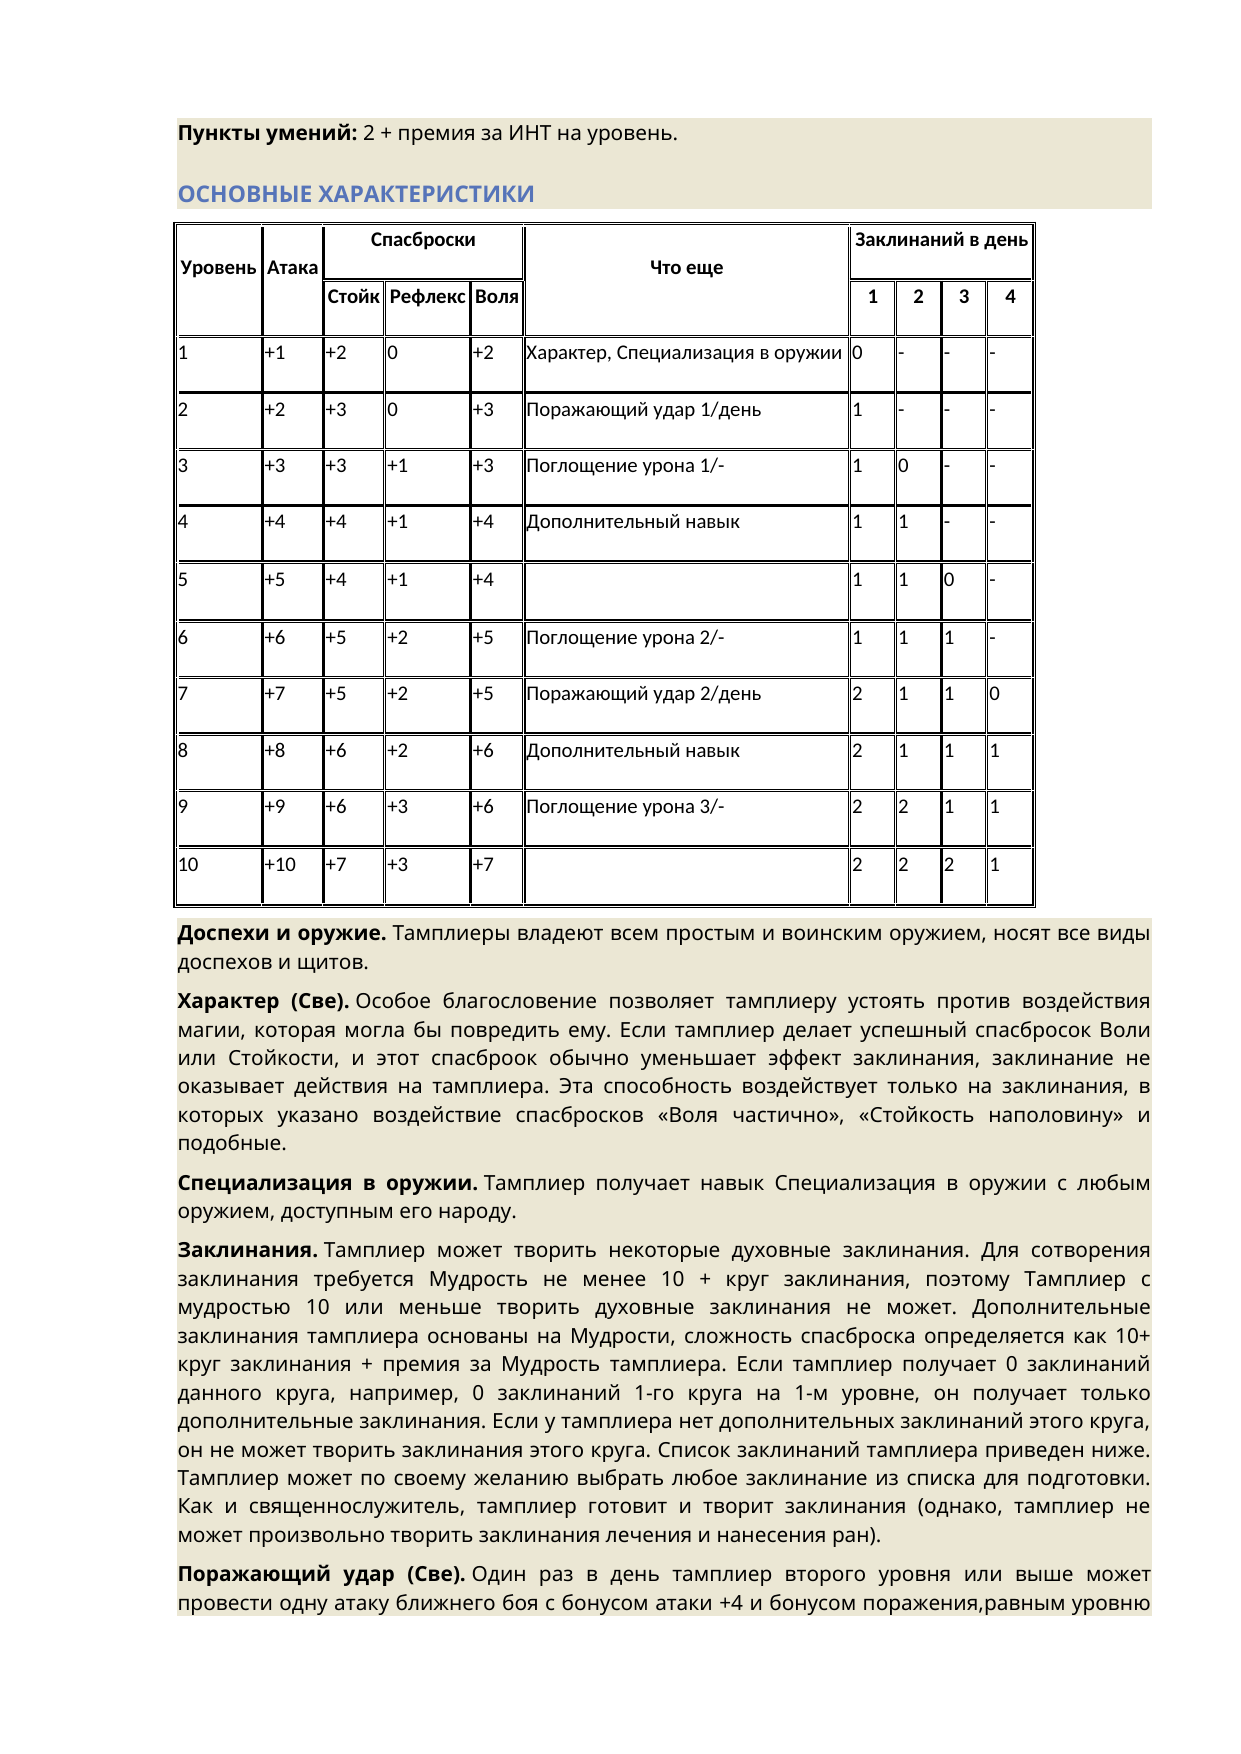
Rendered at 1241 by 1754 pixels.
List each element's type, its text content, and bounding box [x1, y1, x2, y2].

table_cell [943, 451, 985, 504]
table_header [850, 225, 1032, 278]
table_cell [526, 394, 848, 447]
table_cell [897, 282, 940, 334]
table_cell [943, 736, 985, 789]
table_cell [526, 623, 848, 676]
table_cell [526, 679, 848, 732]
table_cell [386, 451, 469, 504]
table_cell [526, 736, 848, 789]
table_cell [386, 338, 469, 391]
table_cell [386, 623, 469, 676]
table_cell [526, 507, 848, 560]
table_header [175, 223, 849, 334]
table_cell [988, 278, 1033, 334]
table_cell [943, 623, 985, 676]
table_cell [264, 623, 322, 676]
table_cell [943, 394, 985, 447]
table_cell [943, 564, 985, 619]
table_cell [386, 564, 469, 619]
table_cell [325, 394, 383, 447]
text Заклинания. Тамплиер может творить некоторые духовные заклинания. Для сотворения заклинания требуется Мудрость не менее 10 + круг заклинания, поэтому Тамплиер с мудростью 10 или меньше творить духовные заклинания не может. Дополнительные заклинания тамплиера основаны на Мудрости, сложность спасброска определяется как 10+ круг заклинания + премия за Мудрость тамплиера. Если тамплиер получает 0 заклинаний данного круга, например, 0 заклинаний 1-го круга на 1-м уровне, он получает только дополнительные заклинания. Если у тамплиера нет дополнительных заклинаний этого круга, он не может творить заклинания этого круга. Список заклинаний тамплиера приведен ниже. Тамплиер может по своему желанию выбрать любое заклинание из списка для подготовки. Как и священнослужитель, тамплиер готовит и творит заклинания (однако, тамплиер не может произвольно творить заклинания лечения и нанесения ран). [177, 1236, 1152, 1548]
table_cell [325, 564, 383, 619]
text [177, 1559, 1152, 1616]
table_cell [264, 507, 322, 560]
text Специализация в оружии. Тамплиер получает навык Специализация в оружии с любым оружием, доступным его народу. [177, 1168, 1152, 1225]
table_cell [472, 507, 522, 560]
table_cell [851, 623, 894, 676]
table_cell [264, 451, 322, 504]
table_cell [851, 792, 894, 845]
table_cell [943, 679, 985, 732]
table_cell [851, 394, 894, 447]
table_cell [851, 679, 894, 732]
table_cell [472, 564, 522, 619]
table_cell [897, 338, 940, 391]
text Доспехи и оружие. Тамплиеры владеют всем простым и воинским оружием, носят все виды доспехов и щитов. [177, 918, 1152, 975]
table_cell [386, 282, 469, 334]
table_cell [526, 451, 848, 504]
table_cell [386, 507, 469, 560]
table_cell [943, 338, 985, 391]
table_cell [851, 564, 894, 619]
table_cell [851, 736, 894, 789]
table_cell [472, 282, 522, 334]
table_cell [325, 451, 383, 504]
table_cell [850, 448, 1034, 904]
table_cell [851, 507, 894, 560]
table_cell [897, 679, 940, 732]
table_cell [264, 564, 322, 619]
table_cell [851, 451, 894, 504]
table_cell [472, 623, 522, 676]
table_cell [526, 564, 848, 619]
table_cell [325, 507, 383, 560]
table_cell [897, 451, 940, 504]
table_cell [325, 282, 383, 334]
text Пункты умений: 2 + премия за ИНТ на уровень. [177, 118, 1152, 147]
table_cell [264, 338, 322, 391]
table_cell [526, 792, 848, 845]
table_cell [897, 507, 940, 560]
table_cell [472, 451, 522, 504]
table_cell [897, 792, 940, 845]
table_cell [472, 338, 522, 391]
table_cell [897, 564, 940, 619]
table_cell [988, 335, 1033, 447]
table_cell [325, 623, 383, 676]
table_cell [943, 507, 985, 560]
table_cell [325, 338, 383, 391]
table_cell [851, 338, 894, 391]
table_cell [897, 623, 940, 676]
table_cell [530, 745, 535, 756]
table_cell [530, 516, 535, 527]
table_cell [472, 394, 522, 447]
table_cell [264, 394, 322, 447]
text Характер (Све). Особое благословение позволяет тамплиеру устоять против воздействия магии, которая могла бы повредить ему. Если тамплиер делает успешный спасбросок Воли или Стойкости, и этот спасброок обычно уменьшает эффект заклинания, заклинание не оказывает действия на тамплиера. Эта способность воздействует только на заклинания, в которых указано воздействие спасбросков «Воля частично», «Стойкость наполовину» и подобные. [177, 986, 1152, 1157]
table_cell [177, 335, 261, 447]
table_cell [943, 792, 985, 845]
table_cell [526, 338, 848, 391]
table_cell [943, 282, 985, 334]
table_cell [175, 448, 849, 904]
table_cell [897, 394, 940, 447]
subtitle ОСНОВНЫЕ ХАРАКТЕРИСТИКИ [177, 178, 1152, 209]
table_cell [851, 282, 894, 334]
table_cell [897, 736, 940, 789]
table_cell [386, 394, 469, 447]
